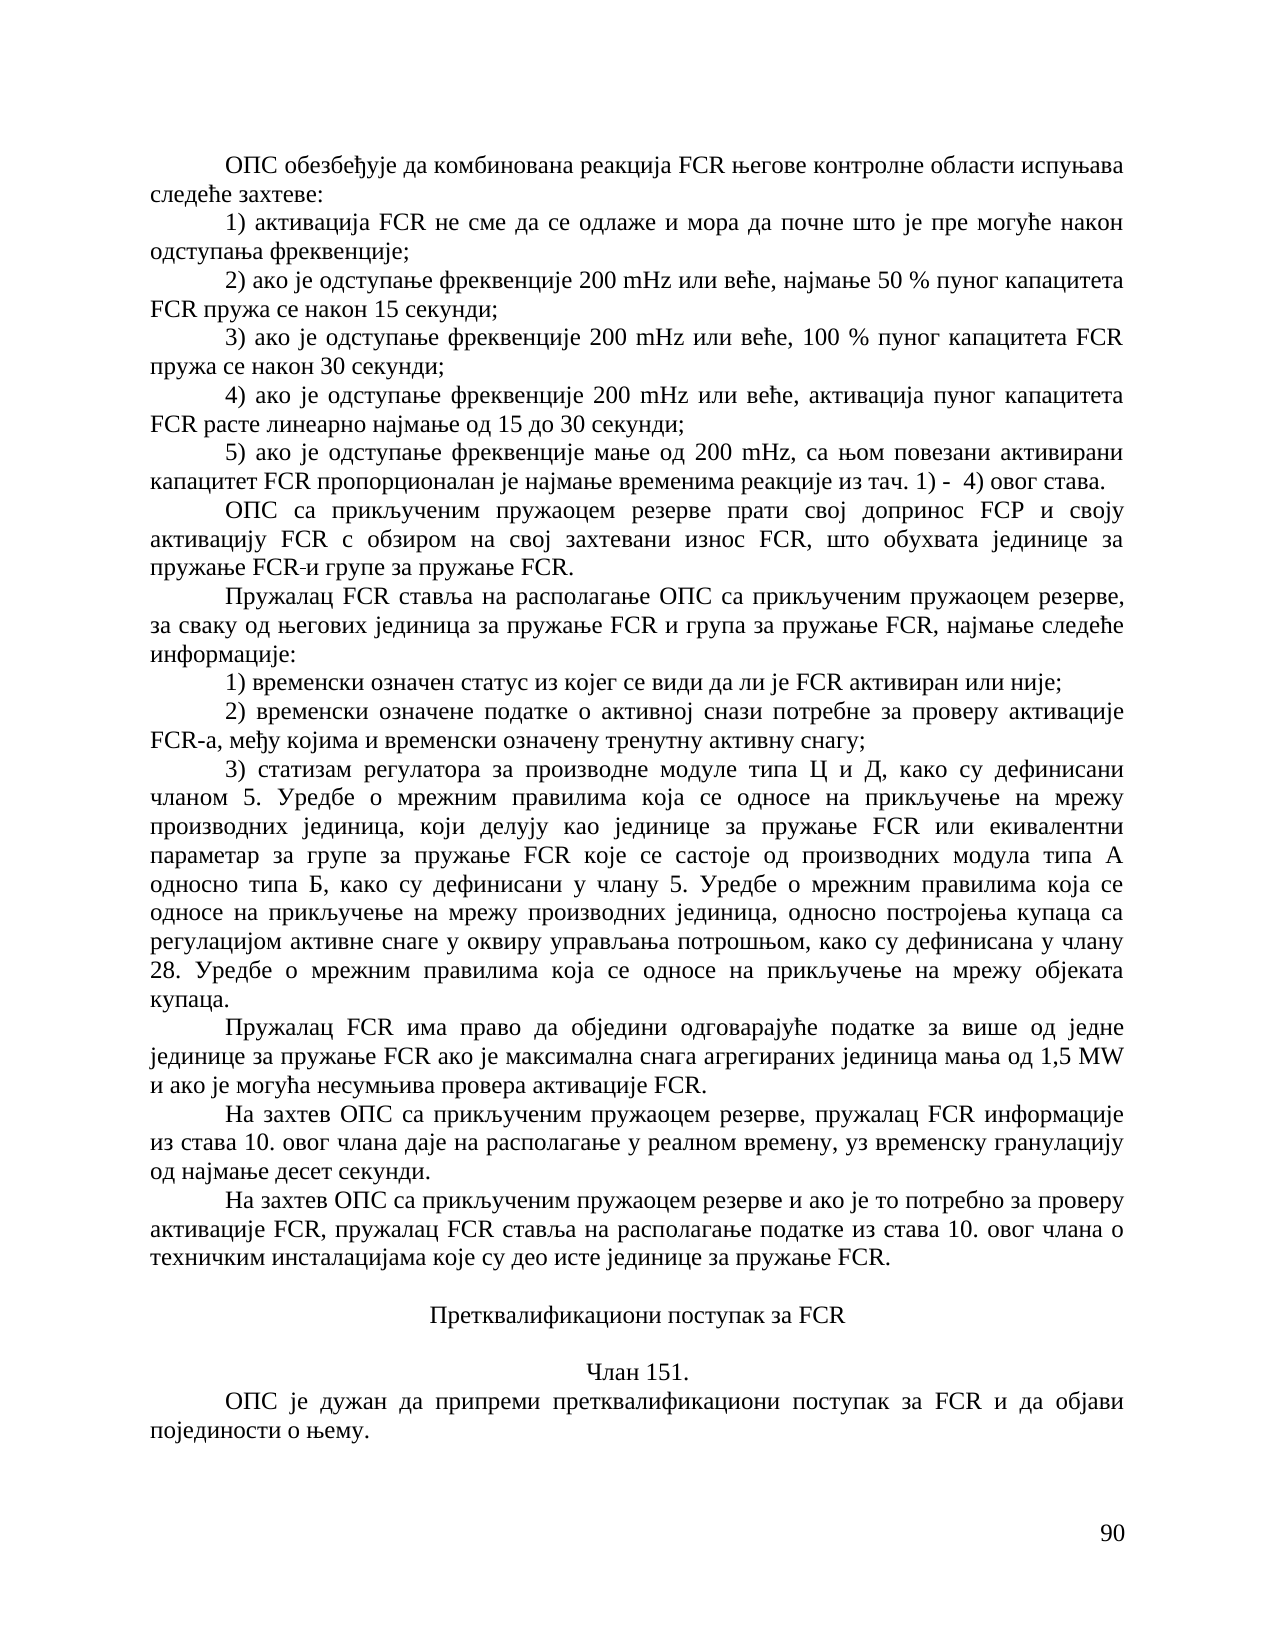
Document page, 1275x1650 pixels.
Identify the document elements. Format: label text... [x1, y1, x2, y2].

text На захтев ОПС са прикљученим пружаоцем резерве и ако је то потребно за проверу активације FCR, пружалац FCR ставља на располагање податке из става 10. овог члана о техничким инсталацијама које су део исте јединице за пружање FCR. [150, 1185, 1125, 1271]
text 4) ако је одступање фреквенције 200 mHz или веће, активација пуног капацитета FCR расте линеарно најмање од 15 до 30 секунди; [150, 380, 1125, 437]
text 1) активација FCR не сме да се одлаже и мора да почне што је пре могуће након одступања фреквенције; [150, 207, 1125, 265]
text ОПС обезбеђује да комбинована реакција FCR његове контролне области испуњава следеће захтеве: [150, 150, 1125, 207]
text Пружалац FCR има право да обједини одговарајуће податке за више од једне јединице за пружање FCR ако је максимална снага агрегираних јединица мања од 1,5 МW и ако је могућа несумњива провера активације FCR. [150, 1012, 1125, 1099]
text ОПС са прикљученим пружаоцем резерве прати свој допринос FCP и своју активацију FCR с обзиром на свој захтевани износ FCR, што обухвата јединице за пружање FCR и групе за пружање FCR. [150, 495, 1125, 581]
text 3) статизам регулатора за производне модуле типа Ц и Д, како су дефинисани чланом 5. Уредбе о мрежним правилима која се односе на прикључење на мрежу производних јединица, који делују као јединице за пружање FCR или екивалентни параметар за групе за пружање FCR које се састоје од производних модула типа А односно типа Б, како су дефинисани у члану 5. Уредбе о мрежним правилима која се односе на прикључење на мрежу производних јединица, односно постројења купаца са регулацијом активне снаге у оквиру управљања потрошњом, како су дефинисана у члану 28. Уредбе о мрежним правилима која се односе на прикључење на мрежу објеката купаца. [150, 754, 1125, 1012]
text На захтев ОПС са прикљученим пружаоцем резерве, пружалац FCR информације из става 10. овог члана даје на располагање у реалном времену, уз временску гранулацију од најмање десет секунди. [150, 1099, 1125, 1185]
text Пружалац FCR ставља на располагање ОПС са прикљученим пружаоцем резерве, за сваку од његових јединица за пружање FCR и група за пружање FCR, најмање следеће информације: [150, 581, 1125, 667]
text 3) ако је одступање фреквенције 200 mHz или веће, 100 % пуног капацитета FCR пружа се након 30 секунди; [150, 322, 1125, 380]
text 1) временски означен статус из којег се види да ли је FCR активиран или није; [225, 667, 1125, 696]
text 2) ако је одступање фреквенције 200 mHz или веће, најмање 50 % пуног капацитета FCR пружа се након 15 секунди; [150, 265, 1125, 322]
text Претквалификациони поступак за FCR [150, 1300, 1125, 1329]
text Члан 151. [150, 1357, 1125, 1386]
text ОПС је дужан да припреми претквалификациони поступак за FCR и да објави појединости о њему. [150, 1386, 1125, 1444]
text 5) ако је одступање фреквенције мање од 200 mHz, са њом повезани активирани капацитет FCR пропорционалан је најмање временима реакције из тач. 1) - 4) овог става. [150, 437, 1125, 495]
text 2) временски означене податке о активној снази потребне за проверу активације FCR-а, међу којима и временски означену тренутну активну снагу; [150, 696, 1125, 754]
